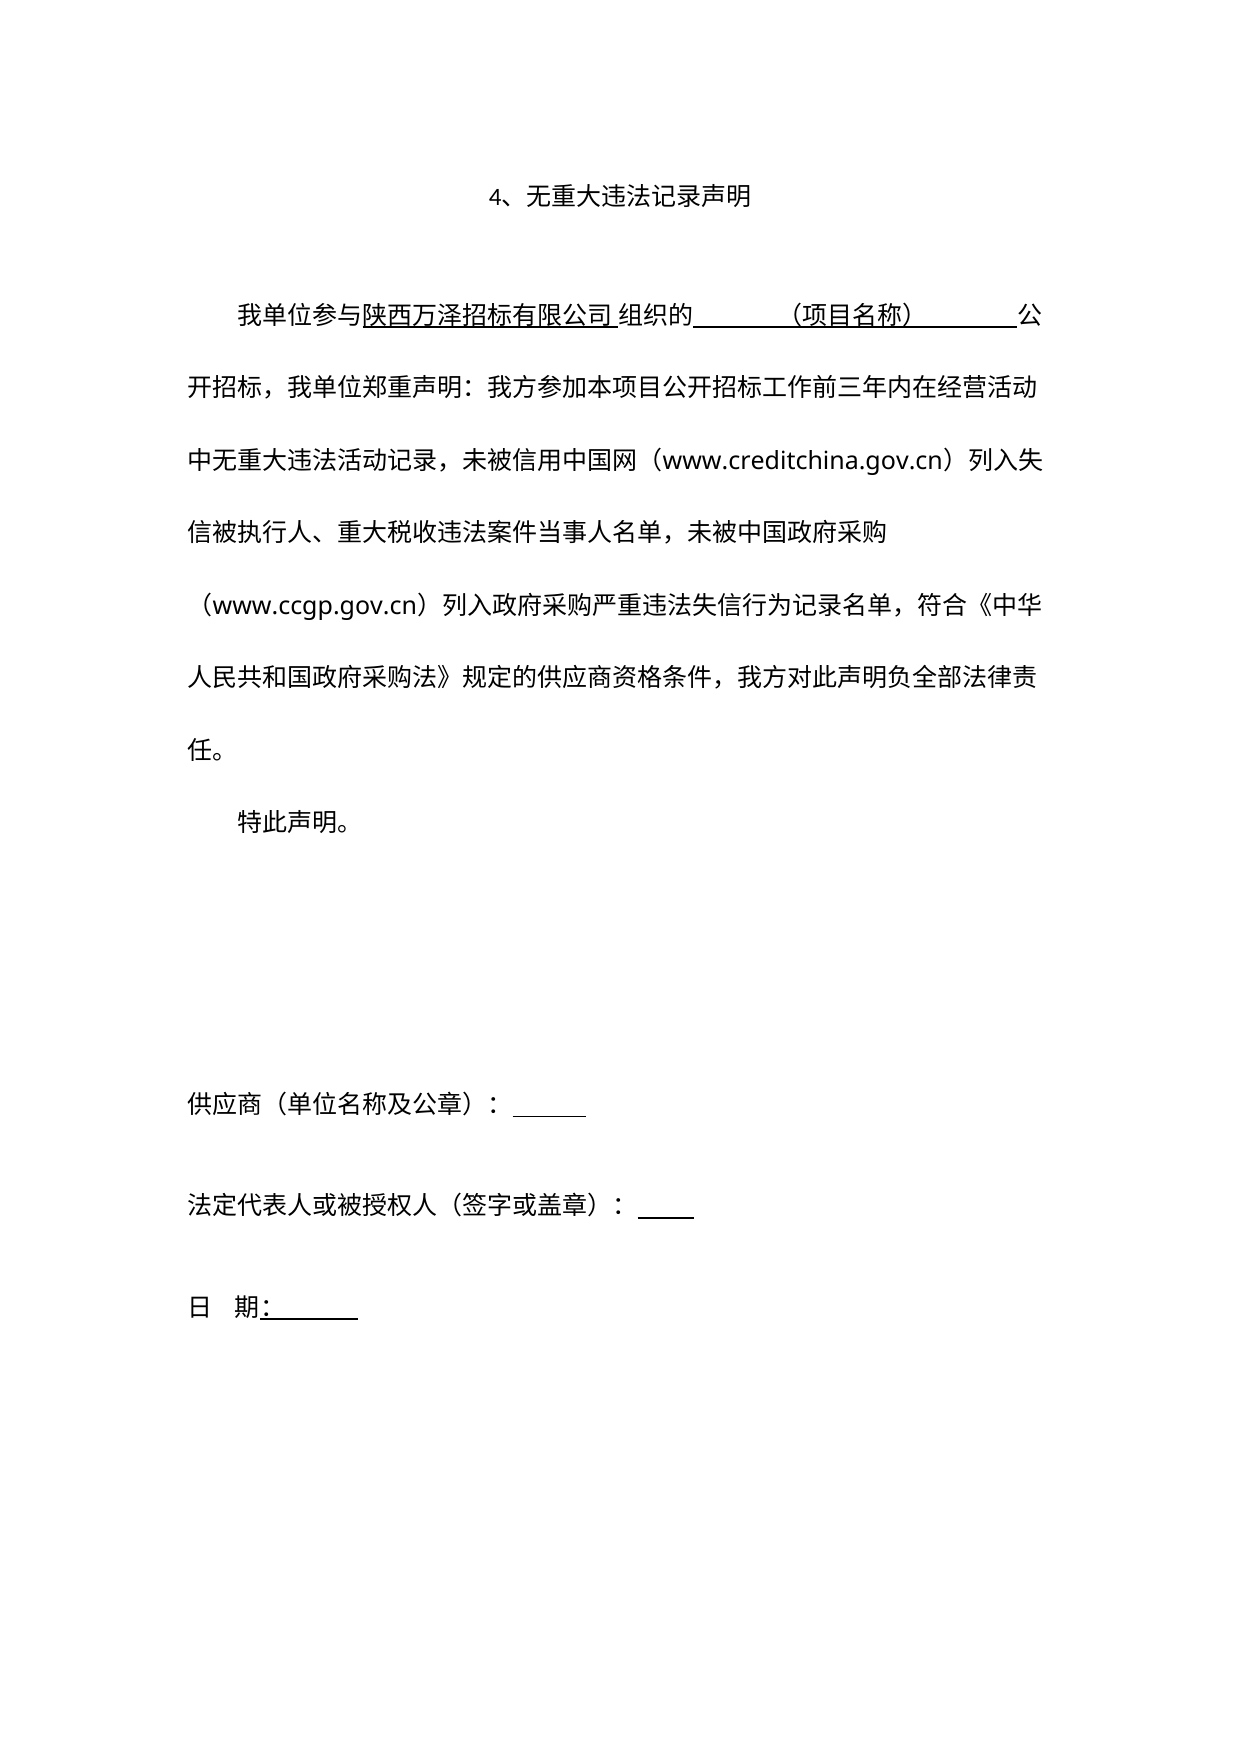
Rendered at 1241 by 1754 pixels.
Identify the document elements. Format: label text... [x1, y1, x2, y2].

text 供应商（单位名称及公章）： [187, 940, 1053, 1135]
text 我单位参与陕西万泽招标有限公司 组织的 （项目名称） 公开招标，我单位郑重声明：我方参加本项目公开招标工作前三年内在经营活动中无重大违法活动记录，未被信用中国网（www.creditchina.gov.cn）列入失信被执行人、重大税收违法案件当事人名单，未被中国政府采购（www.ccgp.gov.cn）列入政府采购严重违法失信行为记录名单，符合《中华人民共和国政府采购法》规定的供应商资格条件，我方对此声明负全部法律责任。 [187, 295, 1053, 766]
text 特此声明。 [187, 803, 1053, 839]
text 法定代表人或被授权人（签字或盖章）： [187, 1171, 1053, 1236]
text 4、无重大违法记录声明 [187, 162, 1053, 227]
text 日 期： [187, 1273, 1053, 1370]
